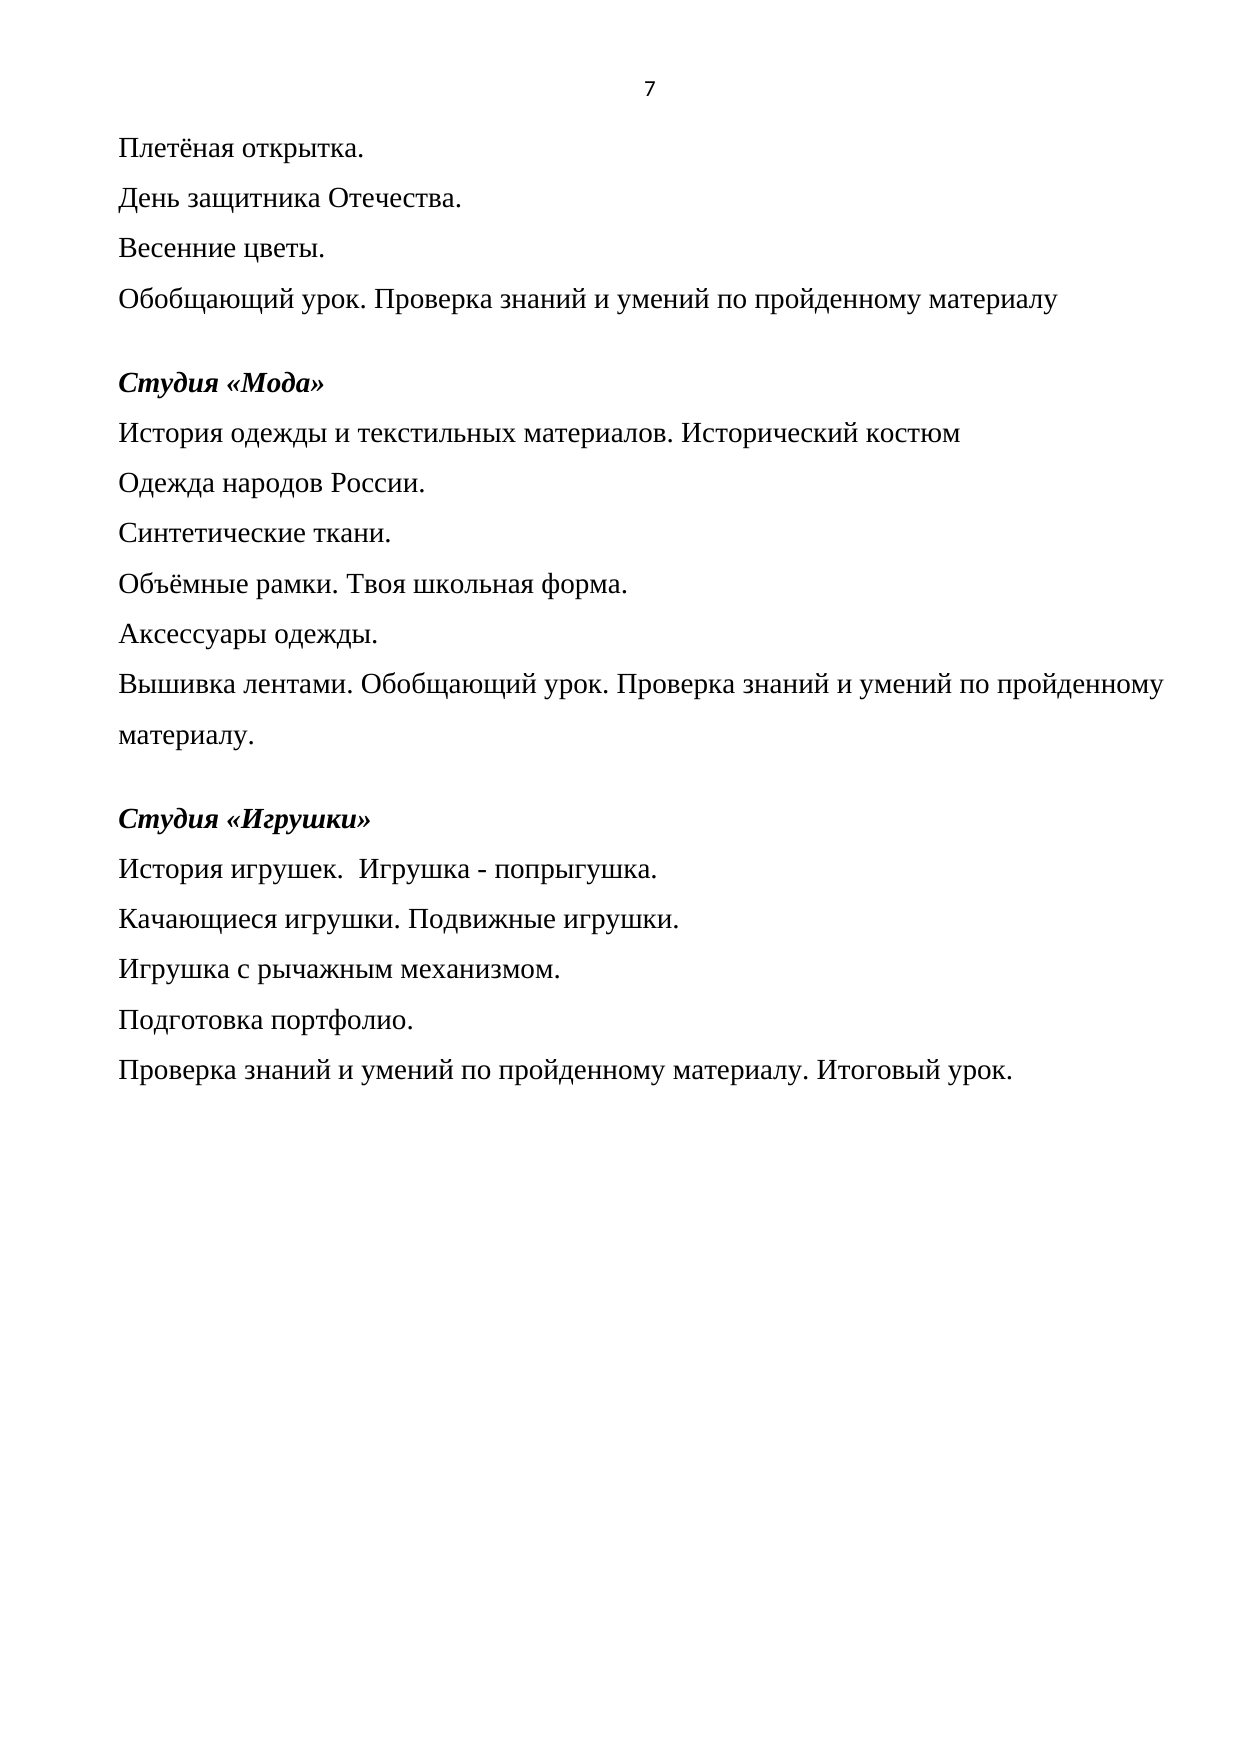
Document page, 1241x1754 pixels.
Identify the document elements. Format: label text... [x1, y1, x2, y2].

text Одежда народов России. [118, 465, 1181, 499]
text Аксессуары одежды. [118, 616, 1181, 650]
text История одежды и текстильных материалов. Исторический костюм [118, 415, 1181, 448]
text Студия «Мода» [118, 365, 1181, 398]
text Обобщающий урок. Проверка знаний и умений по пройденному материалу [118, 281, 1181, 314]
text Плетёная открытка. [118, 130, 1181, 163]
text Студия «Игрушки» [118, 801, 1181, 834]
text День защитника Отечества. [118, 180, 1181, 214]
text Подготовка портфолио. [118, 1002, 1181, 1036]
text Объёмные рамки. Твоя школьная форма. [118, 566, 1181, 599]
text Качающиеся игрушки. Подвижные игрушки. [118, 901, 1181, 935]
text Игрушка с рычажным механизмом. [118, 952, 1181, 985]
text Вышивка лентами. Обобщающий урок. Проверка знаний и умений по пройденному материалу. [118, 667, 1181, 750]
text Весенние цветы. [118, 231, 1181, 264]
text Синтетические ткани. [118, 516, 1181, 549]
text История игрушек. Игрушка - попрыгушка. [118, 851, 1181, 884]
text Проверка знаний и умений по пройденному материалу. Итоговый урок. [118, 1052, 1181, 1086]
